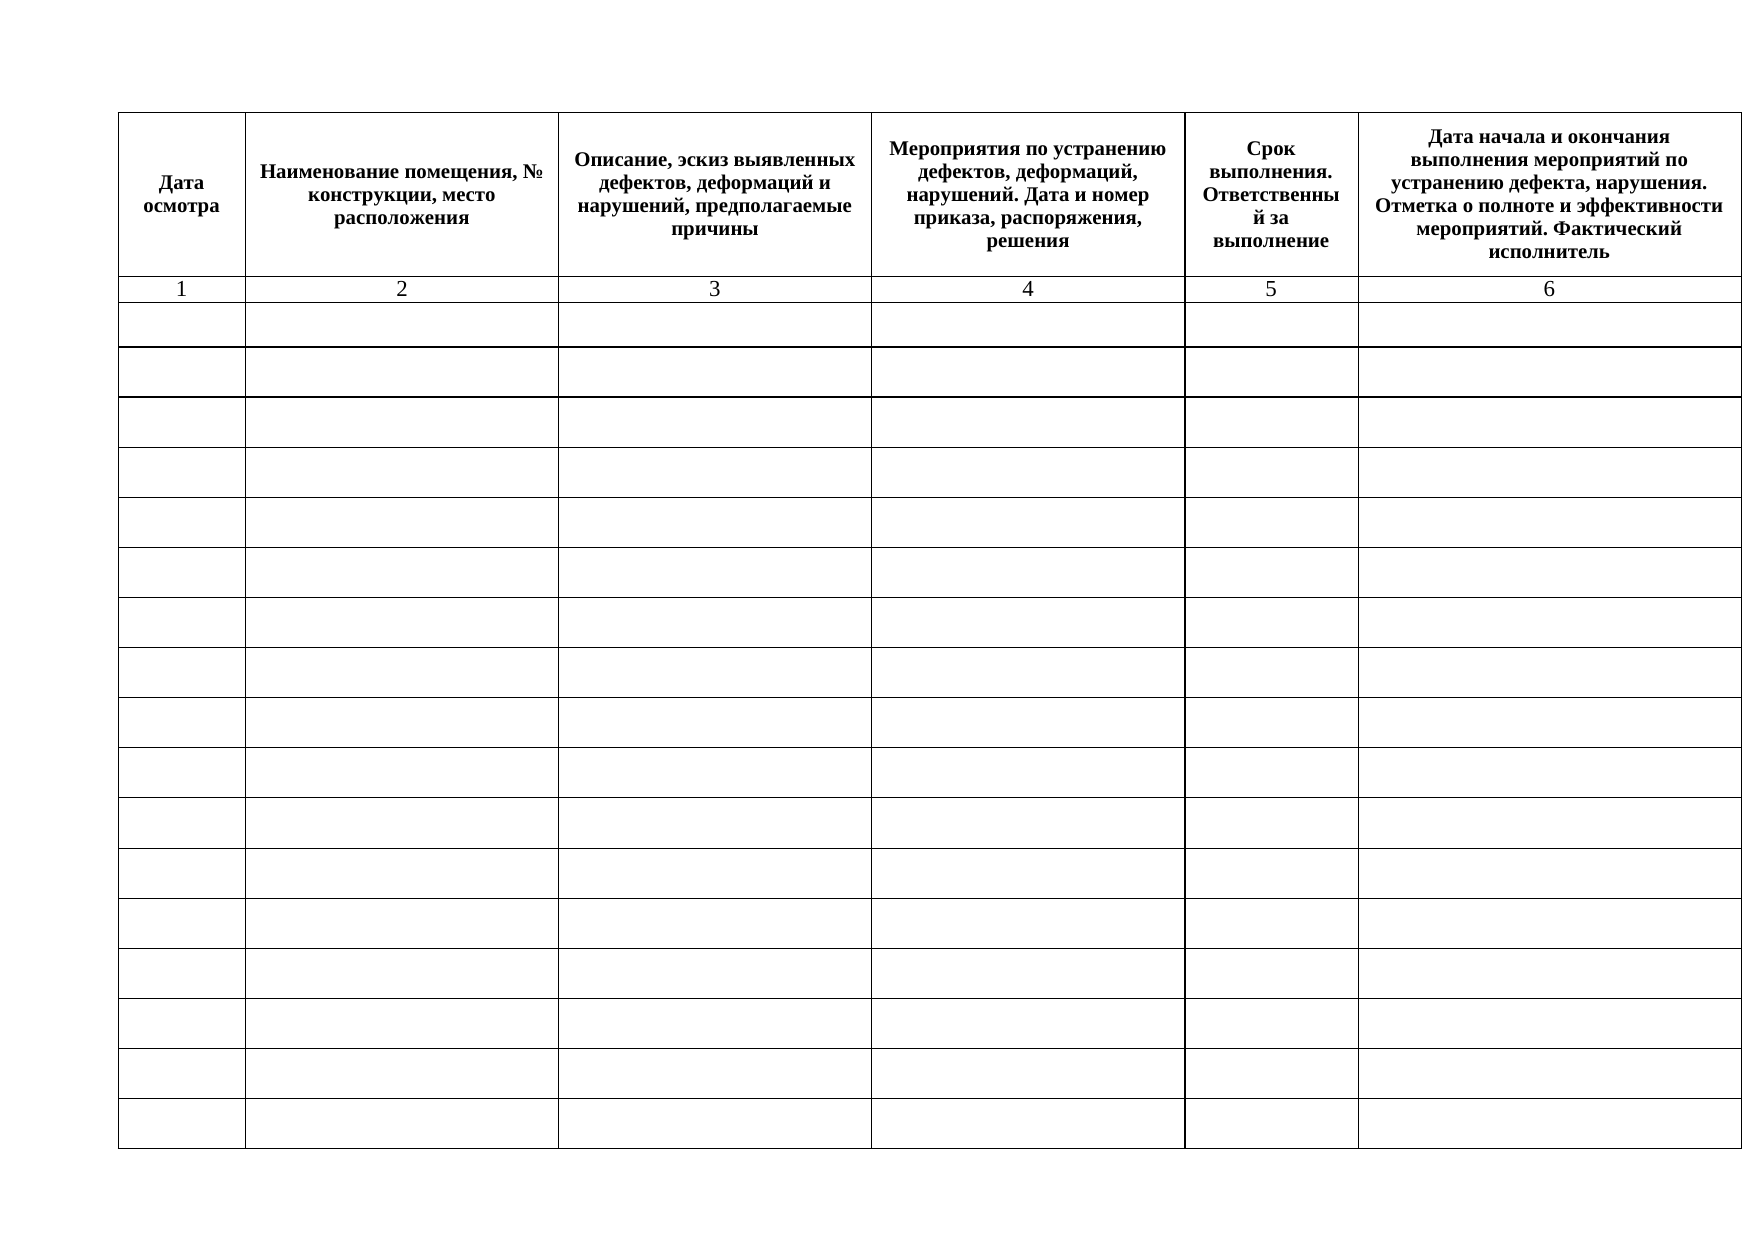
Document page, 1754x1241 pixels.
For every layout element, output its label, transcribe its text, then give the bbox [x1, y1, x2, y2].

table_cell [559, 999, 871, 1048]
table_cell [1186, 698, 1358, 747]
table_cell [1359, 1049, 1741, 1098]
table_cell [872, 999, 1184, 1048]
table_cell [246, 1099, 558, 1148]
table_cell [559, 498, 871, 547]
table_header Мероприятия по устранению дефектов, деформаций, нарушений. Дата и номер приказа, распоряжения, решения [872, 113, 1184, 276]
table_cell [246, 598, 558, 647]
table_cell [872, 398, 1184, 447]
table_cell [1186, 398, 1358, 447]
table_cell [872, 1099, 1184, 1148]
table_cell [119, 698, 245, 747]
table_cell [872, 648, 1184, 697]
table_cell [872, 849, 1184, 897]
table_cell [1186, 598, 1358, 647]
table_cell [119, 498, 245, 547]
table_cell [872, 448, 1184, 497]
table_cell [246, 899, 558, 948]
table_cell 6 [1359, 277, 1741, 302]
table_cell [872, 949, 1184, 998]
table_cell 2 [246, 277, 558, 302]
table_cell [559, 798, 871, 847]
table_cell [1186, 798, 1358, 847]
table_cell [559, 448, 871, 497]
table_cell [1186, 849, 1358, 897]
table_cell [1186, 1099, 1358, 1148]
table_cell [559, 548, 871, 597]
table_cell [1186, 748, 1358, 797]
table_cell [119, 1049, 245, 1098]
table_cell [119, 348, 245, 396]
table_cell [1359, 598, 1741, 647]
table_cell [1359, 748, 1741, 797]
table_cell [119, 748, 245, 797]
table_cell [119, 899, 245, 948]
table_cell [559, 849, 871, 897]
table_cell [1359, 498, 1741, 547]
table_cell [246, 849, 558, 897]
table_cell [559, 1099, 871, 1148]
table_cell [246, 798, 558, 847]
table_cell [246, 1049, 558, 1098]
table_cell [559, 648, 871, 697]
table_cell [1186, 498, 1358, 547]
table_cell [1186, 1049, 1358, 1098]
table_cell [559, 598, 871, 647]
table_cell [1186, 648, 1358, 697]
table_cell [872, 548, 1184, 597]
table_cell [1186, 999, 1358, 1048]
table_cell [246, 648, 558, 697]
table_cell [119, 598, 245, 647]
table_cell [1359, 303, 1741, 346]
table_cell [872, 598, 1184, 647]
table_cell [246, 348, 558, 396]
table_cell [1186, 949, 1358, 998]
table_cell [559, 348, 871, 396]
table_cell [246, 548, 558, 597]
table_cell [872, 348, 1184, 396]
table_cell [1359, 548, 1741, 597]
table_cell [119, 448, 245, 497]
table_cell [246, 303, 558, 346]
table_cell [246, 398, 558, 447]
table_cell [1359, 648, 1741, 697]
table_cell [119, 648, 245, 697]
table_cell [1359, 849, 1741, 897]
table_header Срок выполнения. Ответственный за выполнение [1186, 113, 1358, 276]
table_cell [119, 398, 245, 447]
table_cell [1186, 303, 1358, 346]
table_cell 3 [559, 277, 871, 302]
table_cell [1359, 398, 1741, 447]
table_cell [119, 1099, 245, 1148]
table_cell [1186, 448, 1358, 497]
table_cell [559, 1049, 871, 1098]
table_cell [246, 448, 558, 497]
table_cell [872, 1049, 1184, 1098]
table_header Описание, эскиз выявленных дефектов, деформаций и нарушений, предполагаемые причины [559, 113, 871, 276]
table_header Дата осмотра [119, 113, 245, 276]
table_cell [1359, 798, 1741, 847]
table_cell [246, 949, 558, 998]
table_cell [246, 698, 558, 747]
table_cell [119, 798, 245, 847]
table_cell [1186, 899, 1358, 948]
table_cell [872, 303, 1184, 346]
table_cell [1359, 949, 1741, 998]
table_cell [559, 899, 871, 948]
table_cell [872, 899, 1184, 948]
table_cell [1359, 999, 1741, 1048]
table_cell [559, 949, 871, 998]
table_cell [246, 999, 558, 1048]
table_cell [1359, 899, 1741, 948]
table_cell [1186, 548, 1358, 597]
table_cell [872, 698, 1184, 747]
table_cell [1359, 1099, 1741, 1148]
table_cell [872, 798, 1184, 847]
table_cell [246, 748, 558, 797]
table_cell 4 [872, 277, 1184, 302]
table_header Наименование помещения, № конструкции, место расположения [246, 113, 558, 276]
table_cell [1359, 448, 1741, 497]
table_cell [119, 303, 245, 346]
table_cell 5 [1186, 277, 1358, 302]
table_cell [559, 748, 871, 797]
table_cell [1359, 698, 1741, 747]
table_cell [246, 498, 558, 547]
table_cell [559, 398, 871, 447]
table_cell [872, 498, 1184, 547]
table_cell [119, 999, 245, 1048]
table_cell [559, 698, 871, 747]
table_cell [559, 303, 871, 346]
table_cell [1186, 348, 1358, 396]
table_cell [119, 548, 245, 597]
table_header Дата начала и окончания выполнения мероприятий по устранению дефекта, нарушения. Отметка о полноте и эффективности мероприятий. Фактический исполнитель [1359, 113, 1741, 276]
table_cell [119, 949, 245, 998]
table_cell [119, 849, 245, 897]
table_cell [1359, 348, 1741, 396]
table_cell 1 [119, 277, 245, 302]
table_cell [872, 748, 1184, 797]
